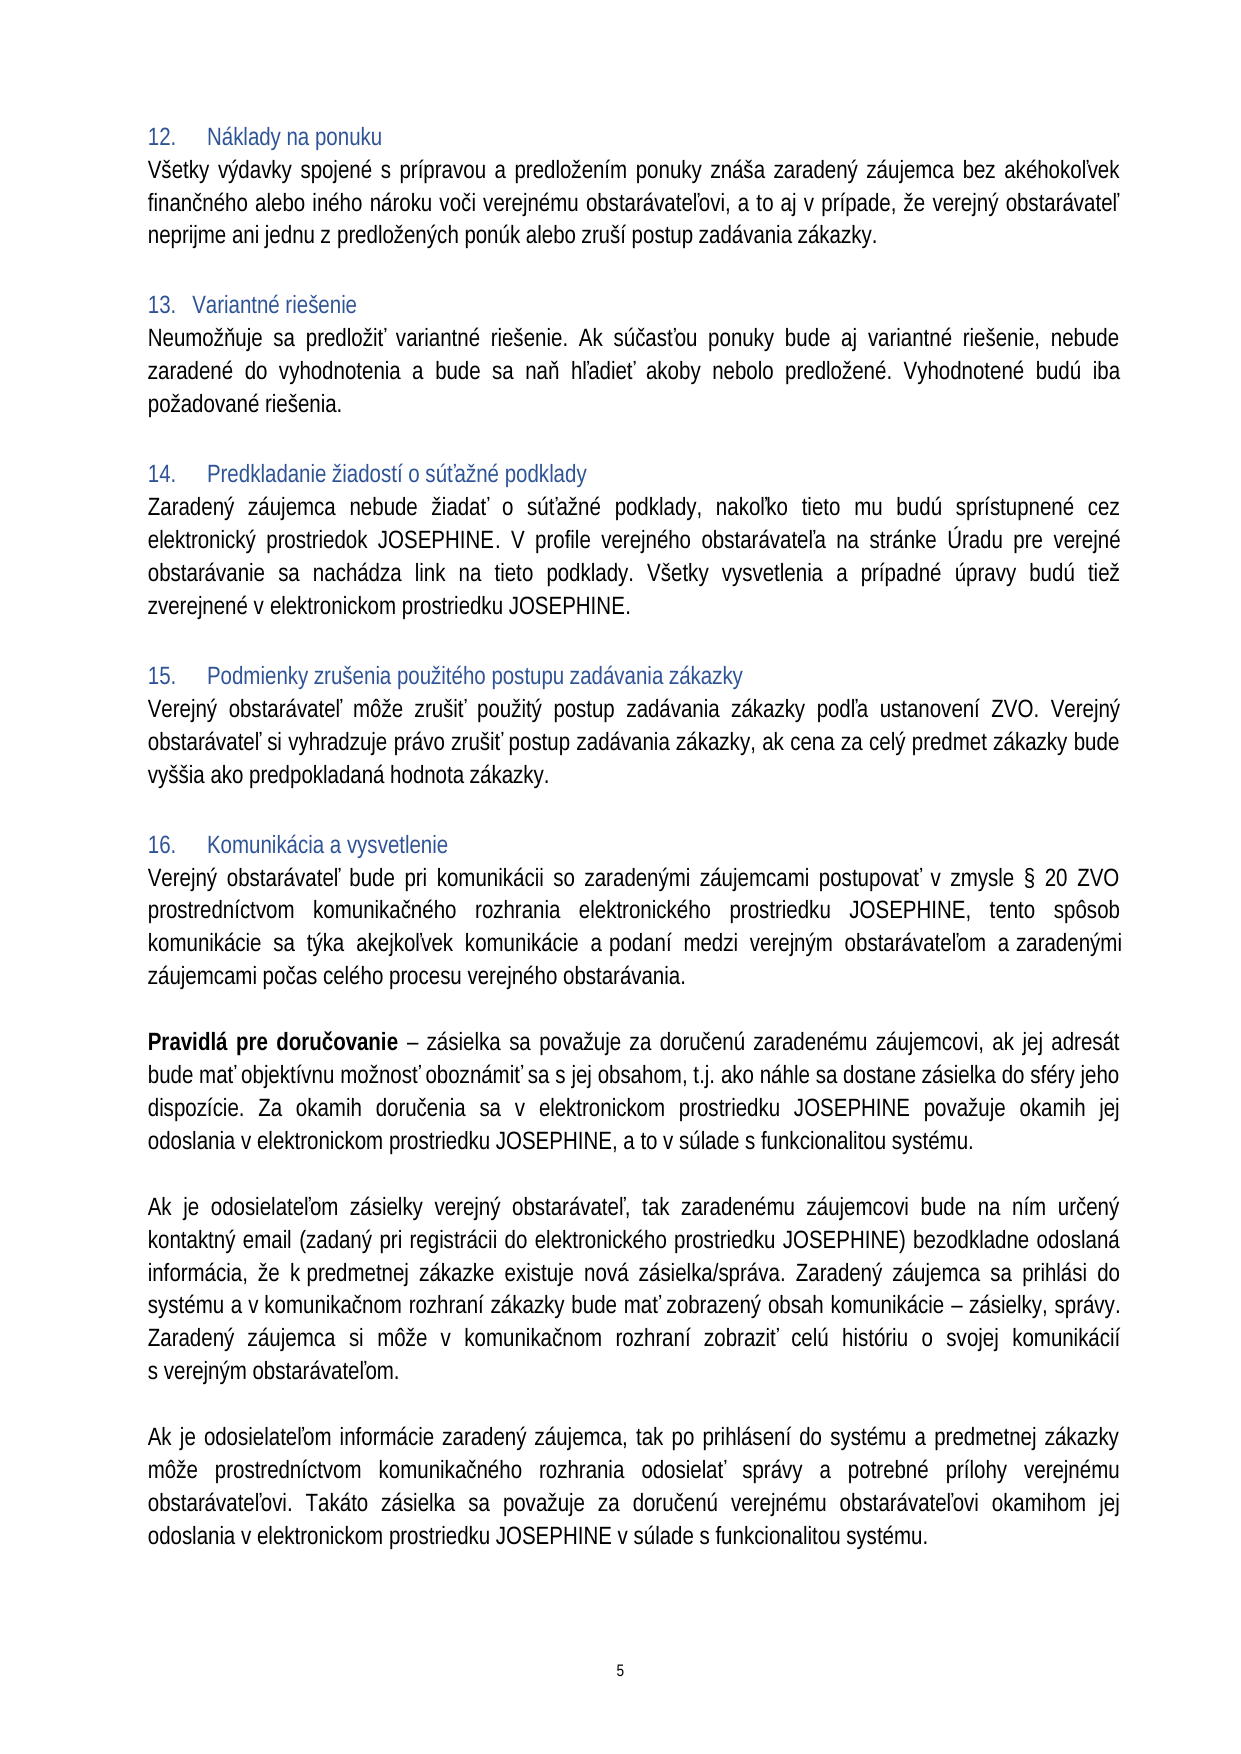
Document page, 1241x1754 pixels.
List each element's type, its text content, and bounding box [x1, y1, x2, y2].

subtitle Variantné riešenie [148, 291, 1122, 319]
subtitle Podmienky zrušenia použitého postupu zadávania zákazky [148, 661, 1122, 689]
text Neumožňuje sa predložiť variantné riešenie. Ak súčasťou ponuky bude aj variantné riešenie, nebude zaradené do vyhodnotenia a bude sa naň hľadieť akoby nebolo predložené. Vyhodnotené budú iba požadované riešenia. [148, 323, 1122, 418]
text Všetky výdavky spojené s prípravou a predložením ponuky znáša zaradený záujemca bez akéhokoľvek finančného alebo iného nároku voči verejnému obstarávateľovi, a to aj v prípade, že verejný obstarávateľ neprijme ani jednu z predložených ponúk alebo zruší postup zadávania zákazky. [148, 155, 1122, 249]
subtitle Predkladanie žiadostí o súťažné podklady [148, 459, 1122, 488]
subtitle Komunikácia a vysvetlenie [148, 830, 1122, 858]
text Zaradený záujemca nebude žiadať o súťažné podklady, nakoľko tieto mu budú sprístupnené cez elektronický prostriedok JOSEPHINE. V profile verejného obstarávateľa na stránke Úradu pre verejné obstarávanie sa nachádza link na tieto podklady. Všetky vysvetlenia a prípadné úpravy budú tiež zverejnené v elektronickom prostriedku JOSEPHINE. [148, 492, 1122, 619]
text Pravidlá pre doručovanie – zásielka sa považuje za doručenú zaradenému záujemcovi, ak jej adresát bude mať objektívnu možnosť oboznámiť sa s jej obsahom, t.j. ako náhle sa dostane zásielka do sféry jeho dispozície. Za okamih doručenia sa v elektronickom prostriedku JOSEPHINE považuje okamih jej odoslania v elektronickom prostriedku JOSEPHINE, a to v súlade s funkcionalitou systému. [148, 1027, 1122, 1154]
text Ak je odosielateľom zásielky verejný obstarávateľ, tak zaradenému záujemcovi bude na ním určený kontaktný email (zadaný pri registrácii do elektronického prostriedku JOSEPHINE) bezodkladne odoslaná informácia, že k predmetnej zákazke existuje nová zásielka/správa. Zaradený záujemca sa prihlási do systému a v komunikačnom rozhraní zákazky bude mať zobrazený obsah komunikácie – zásielky, správy. Zaradený záujemca si môže v komunikačnom rozhraní zobraziť celú históriu o svojej komunikácií s verejným obstarávateľom. [148, 1192, 1122, 1385]
text Verejný obstarávateľ môže zrušiť použitý postup zadávania zákazky podľa ustanovení ZVO. Verejný obstarávateľ si vyhradzuje právo zrušiť postup zadávania zákazky, ak cena za celý predmet zákazky bude vyššia ako predpokladaná hodnota zákazky. [148, 694, 1122, 788]
text Verejný obstarávateľ bude pri komunikácii so zaradenými záujemcami postupovať v zmysle § 20 ZVO prostredníctvom komunikačného rozhrania elektronického prostriedku JOSEPHINE, tento spôsob komunikácie sa týka akejkoľvek komunikácie a podaní medzi verejným obstarávateľom a zaradenými záujemcami počas celého procesu verejného obstarávania. [148, 863, 1122, 990]
text Ak je odosielateľom informácie zaradený záujemca, tak po prihlásení do systému a predmetnej zákazky môže prostredníctvom komunikačného rozhrania odosielať správy a potrebné prílohy verejnému obstarávateľovi. Takáto zásielka sa považuje za doručenú verejnému obstarávateľovi okamihom jej odoslania v elektronickom prostriedku JOSEPHINE v súlade s funkcionalitou systému. [148, 1422, 1122, 1549]
subtitle Náklady na ponuku [148, 122, 1122, 150]
